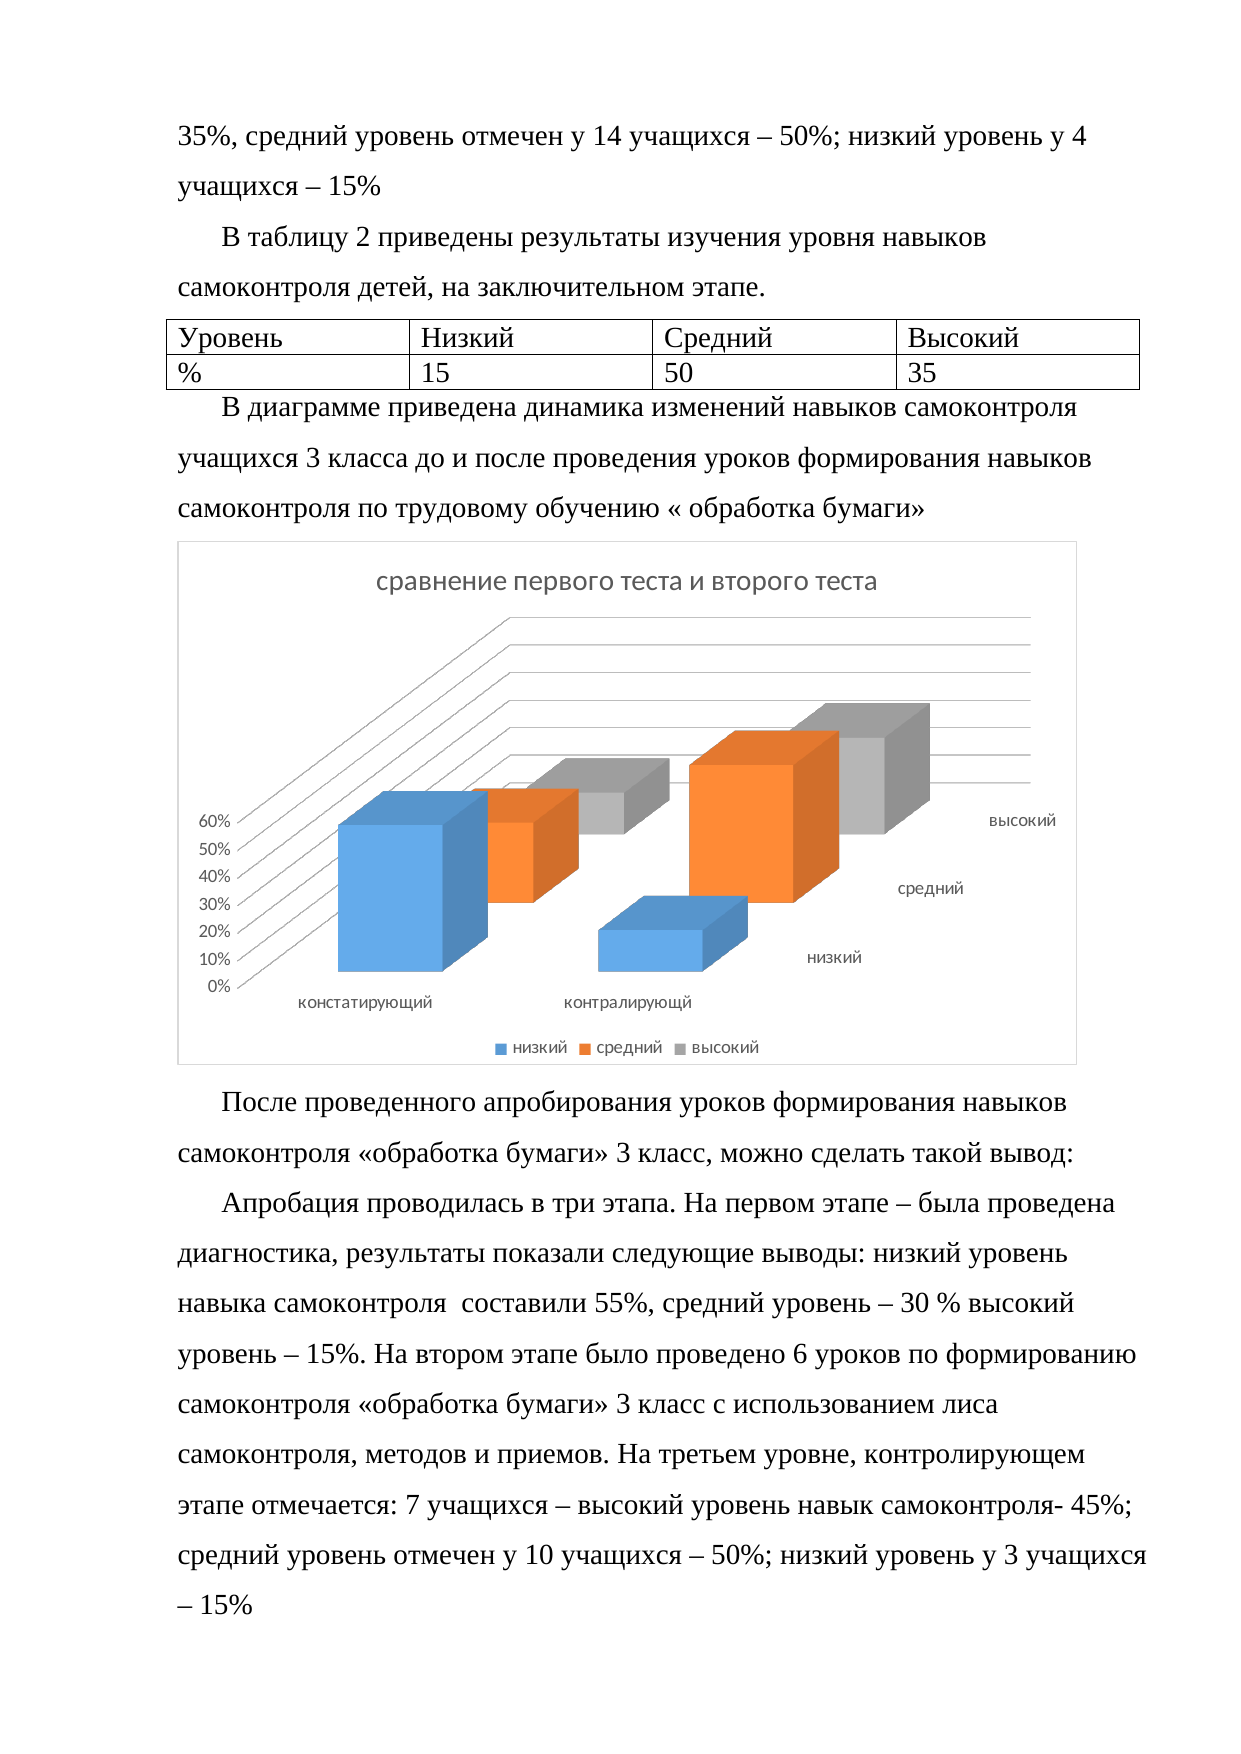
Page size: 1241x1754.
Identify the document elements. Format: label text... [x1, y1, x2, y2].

table_cell 15 [410, 355, 652, 388]
table_cell % [167, 355, 409, 388]
table_header Высокий [897, 320, 1139, 354]
table_cell 50 [653, 355, 896, 388]
table_header Средний [653, 320, 896, 354]
table_cell 35 [897, 355, 1139, 388]
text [177, 118, 1152, 202]
table_header Низкий [410, 320, 652, 354]
text После проведенного апробирования уроков формирования навыков самоконтроля «обработка бумаги» 3 класс, можно сделать такой вывод: [177, 1084, 1152, 1168]
table_header Уровень [167, 320, 409, 354]
text В диаграмме приведена динамика изменений навыков самоконтроля учащихся 3 класса до и после проведения уроков формирования навыков самоконтроля по трудовому обучению « обработка бумаги» [177, 389, 1152, 524]
text В таблицу 2 приведены результаты изучения уровня навыков самоконтроля детей, на заключительном этапе. [177, 219, 1152, 303]
text Апробация проводилась в три этапа. На первом этапе – была проведена диагностика, результаты показали следующие выводы: низкий уровень навыка самоконтроля составили 55%, средний уровень – 30 % высокий уровень – 15%. На втором этапе было проведено 6 уроков по формированию самоконтроля «обработка бумаги» 3 класс с использованием лиса самоконтроля, методов и приемов. На третьем уровне, контролирующем этапе отмечается: 7 учащихся – высокий уровень навык самоконтроля- 45%; средний уровень отмечен у 10 учащихся – 50%; низкий уровень у 3 учащихся – 15% [177, 1185, 1152, 1621]
